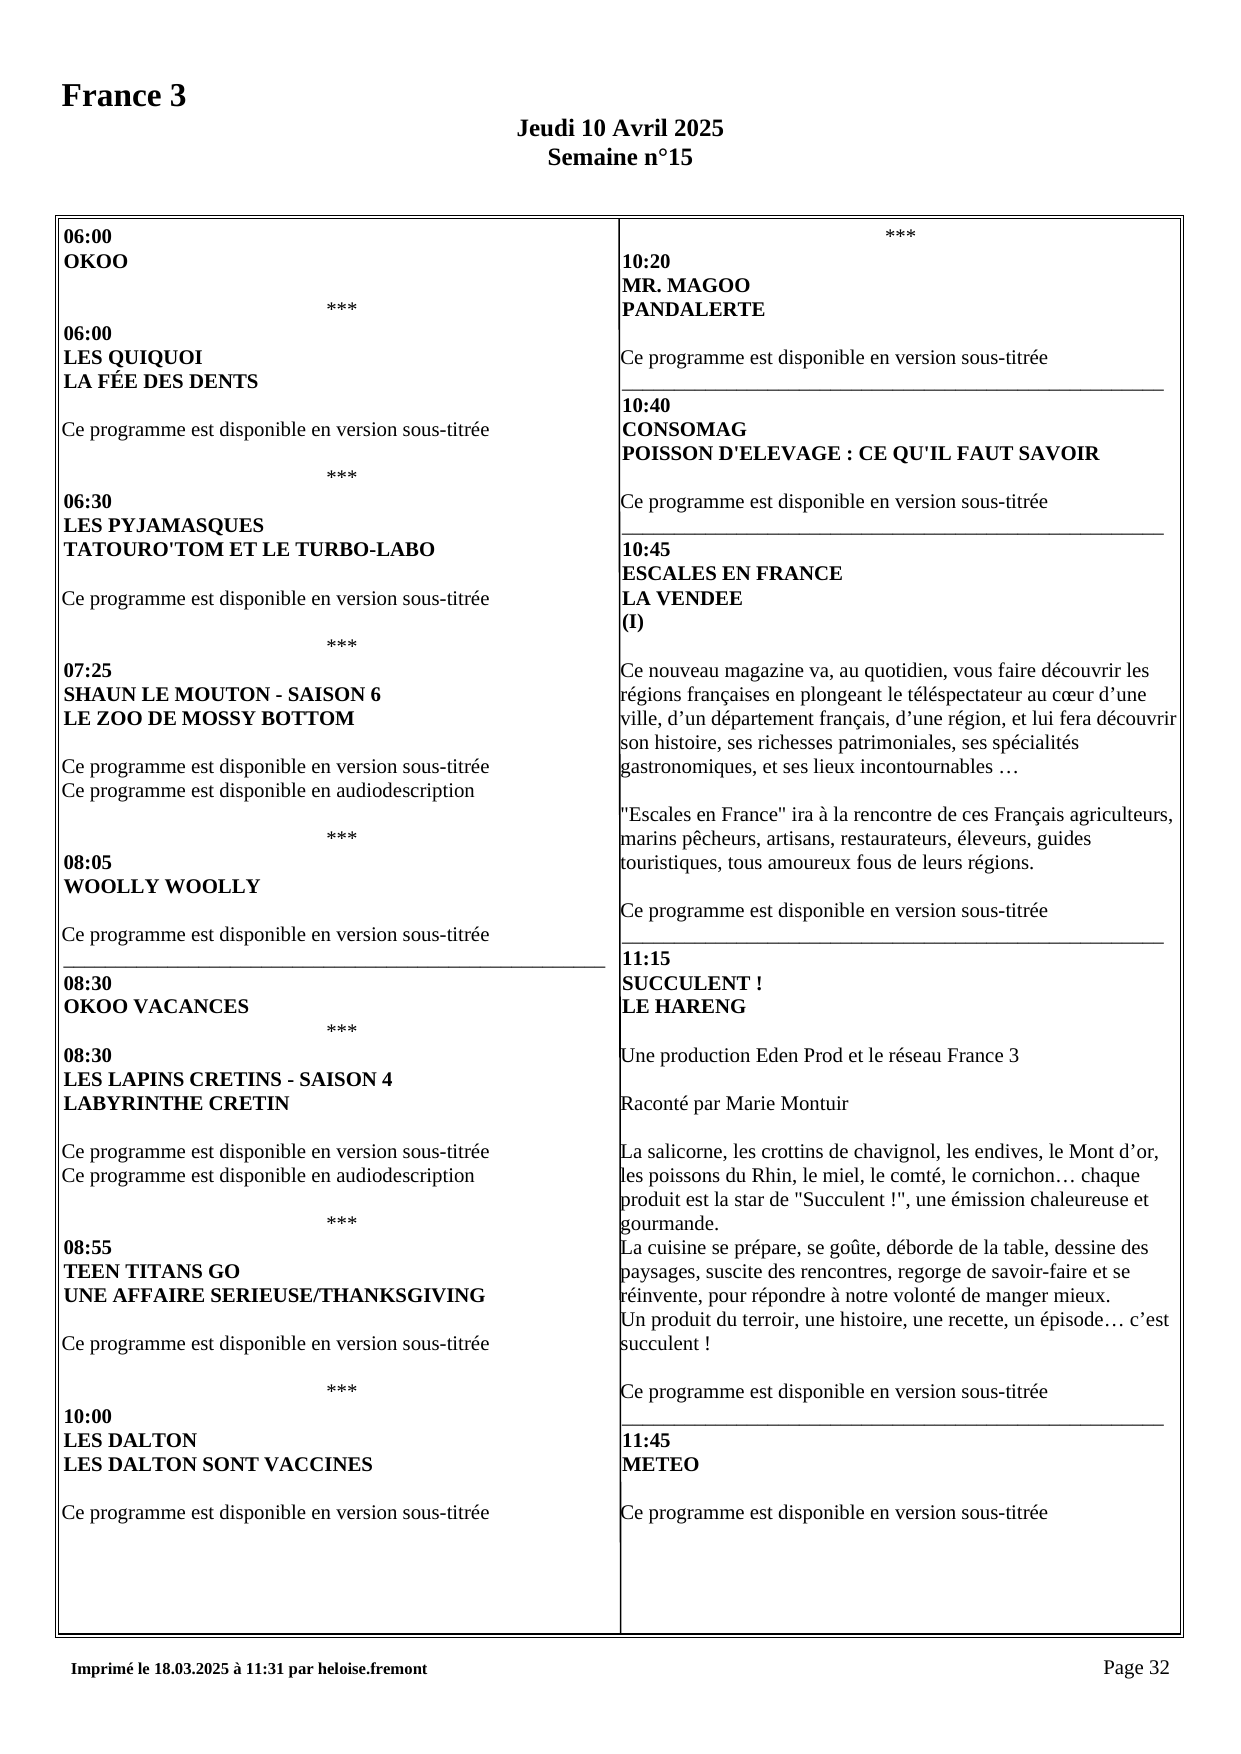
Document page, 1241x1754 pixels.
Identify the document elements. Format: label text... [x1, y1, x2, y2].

text Une production Eden Prod et le réseau France 3 Raconté par Marie Montuir La salicorne, les crottins de chavignol, les endives, le Mont d’or, les poissons du Rhin, le miel, le comté, le cornichon… chaque produit est la star de "Succulent !", une émission chaleureuse et gourmande. La cuisine se prépare, se goûte, déborde de la table, dessine des paysages, suscite des rencontres, regorge de savoir-faire et se réinvente, pour répondre à notre volonté de manger mieux. Un produit du terroir, une histoire, une recette, un épisode… c’est succulent ! [620, 1018, 1179, 1379]
text ____________________________________________________ [622, 1403, 1179, 1428]
text *** [63, 1018, 620, 1043]
text LES QUIQUOI [63, 345, 620, 369]
text 08:55 [63, 1235, 620, 1259]
text 08:30 [63, 970, 620, 994]
text 06:00 [63, 321, 620, 345]
text PANDALERTE [622, 297, 1179, 321]
text *** [63, 1211, 620, 1235]
text Ce programme est disponible en version sous-titrée [620, 1379, 1179, 1403]
text 11:45 [622, 1428, 1179, 1452]
text ____________________________________________________ [622, 513, 1179, 537]
text 11:15 [622, 946, 1179, 970]
text Ce programme est disponible en version sous-titrée [620, 898, 1179, 922]
text Ce programme est disponible en audiodescription [61, 778, 620, 802]
text 10:45 [622, 537, 1179, 561]
text SHAUN LE MOUTON - SAISON 6 [63, 682, 620, 706]
text *** [63, 633, 620, 658]
text Ce programme est disponible en version sous-titrée [61, 585, 620, 609]
text ____________________________________________________ [63, 946, 620, 970]
text *** [63, 826, 620, 850]
text Ce programme est disponible en version sous-titrée [61, 417, 620, 441]
text LES LAPINS CRETINS - SAISON 4 [63, 1067, 620, 1091]
text *** [622, 224, 1179, 248]
text 08:30 [63, 1043, 620, 1067]
text Ce programme est disponible en version sous-titrée [620, 489, 1179, 513]
text *** [63, 465, 620, 489]
text 10:00 [63, 1403, 620, 1428]
text 06:30 [63, 489, 620, 513]
text *** [63, 1379, 620, 1403]
text ESCALES EN FRANCE [622, 561, 1179, 585]
text SUCCULENT ! [622, 970, 1179, 994]
text MR. MAGOO [622, 273, 1179, 297]
text OKOO [63, 248, 620, 273]
text OKOO VACANCES [63, 994, 620, 1018]
text ____________________________________________________ [622, 369, 1179, 393]
text TATOURO'TOM ET LE TURBO-LABO [63, 537, 620, 561]
text 08:05 [63, 850, 620, 874]
text WOOLLY WOOLLY [63, 874, 620, 898]
text Ce programme est disponible en version sous-titrée [620, 1500, 1179, 1524]
text LES PYJAMASQUES [63, 513, 620, 537]
text LE ZOO DE MOSSY BOTTOM [63, 706, 620, 730]
text LES DALTON SONT VACCINES [63, 1452, 620, 1476]
text LA FÉE DES DENTS [63, 369, 620, 393]
text 10:20 [622, 248, 1179, 273]
text METEO [622, 1452, 1179, 1476]
text Ce nouveau magazine va, au quotidien, vous faire découvrir les régions françaises en plongeant le téléspectateur au cœur d’une ville, d’un département français, d’une région, et lui fera découvrir son histoire, ses richesses patrimoniales, ses spécialités gastronomiques, et ses lieux incontournables … "Escales en France" ira à la rencontre de ces Français agriculteurs, marins pêcheurs, artisans, restaurateurs, éleveurs, guides touristiques, tous amoureux fous de leurs régions. [620, 633, 1179, 874]
text *** [63, 297, 620, 321]
text Ce programme est disponible en version sous-titrée [61, 1139, 620, 1163]
text LABYRINTHE CRETIN [63, 1091, 620, 1115]
text Ce programme est disponible en version sous-titrée [61, 1500, 620, 1524]
text Ce programme est disponible en version sous-titrée [61, 1331, 620, 1355]
text CONSOMAG [622, 417, 1179, 441]
text 07:25 [63, 658, 620, 682]
text Ce programme est disponible en version sous-titrée [61, 754, 620, 778]
text (I) [622, 609, 1179, 633]
text Ce programme est disponible en version sous-titrée [620, 345, 1179, 369]
text POISSON D'ELEVAGE : CE QU'IL FAUT SAVOIR [622, 441, 1179, 465]
text TEEN TITANS GO [63, 1259, 620, 1283]
text 06:00 [63, 224, 620, 248]
text LA VENDEE [622, 585, 1179, 609]
text LES DALTON [63, 1428, 620, 1452]
text Ce programme est disponible en audiodescription [61, 1163, 620, 1187]
text 10:40 [622, 393, 1179, 417]
text ____________________________________________________ [622, 922, 1179, 946]
text LE HARENG [622, 994, 1179, 1018]
text UNE AFFAIRE SERIEUSE/THANKSGIVING [63, 1283, 620, 1307]
text Ce programme est disponible en version sous-titrée [61, 922, 620, 946]
